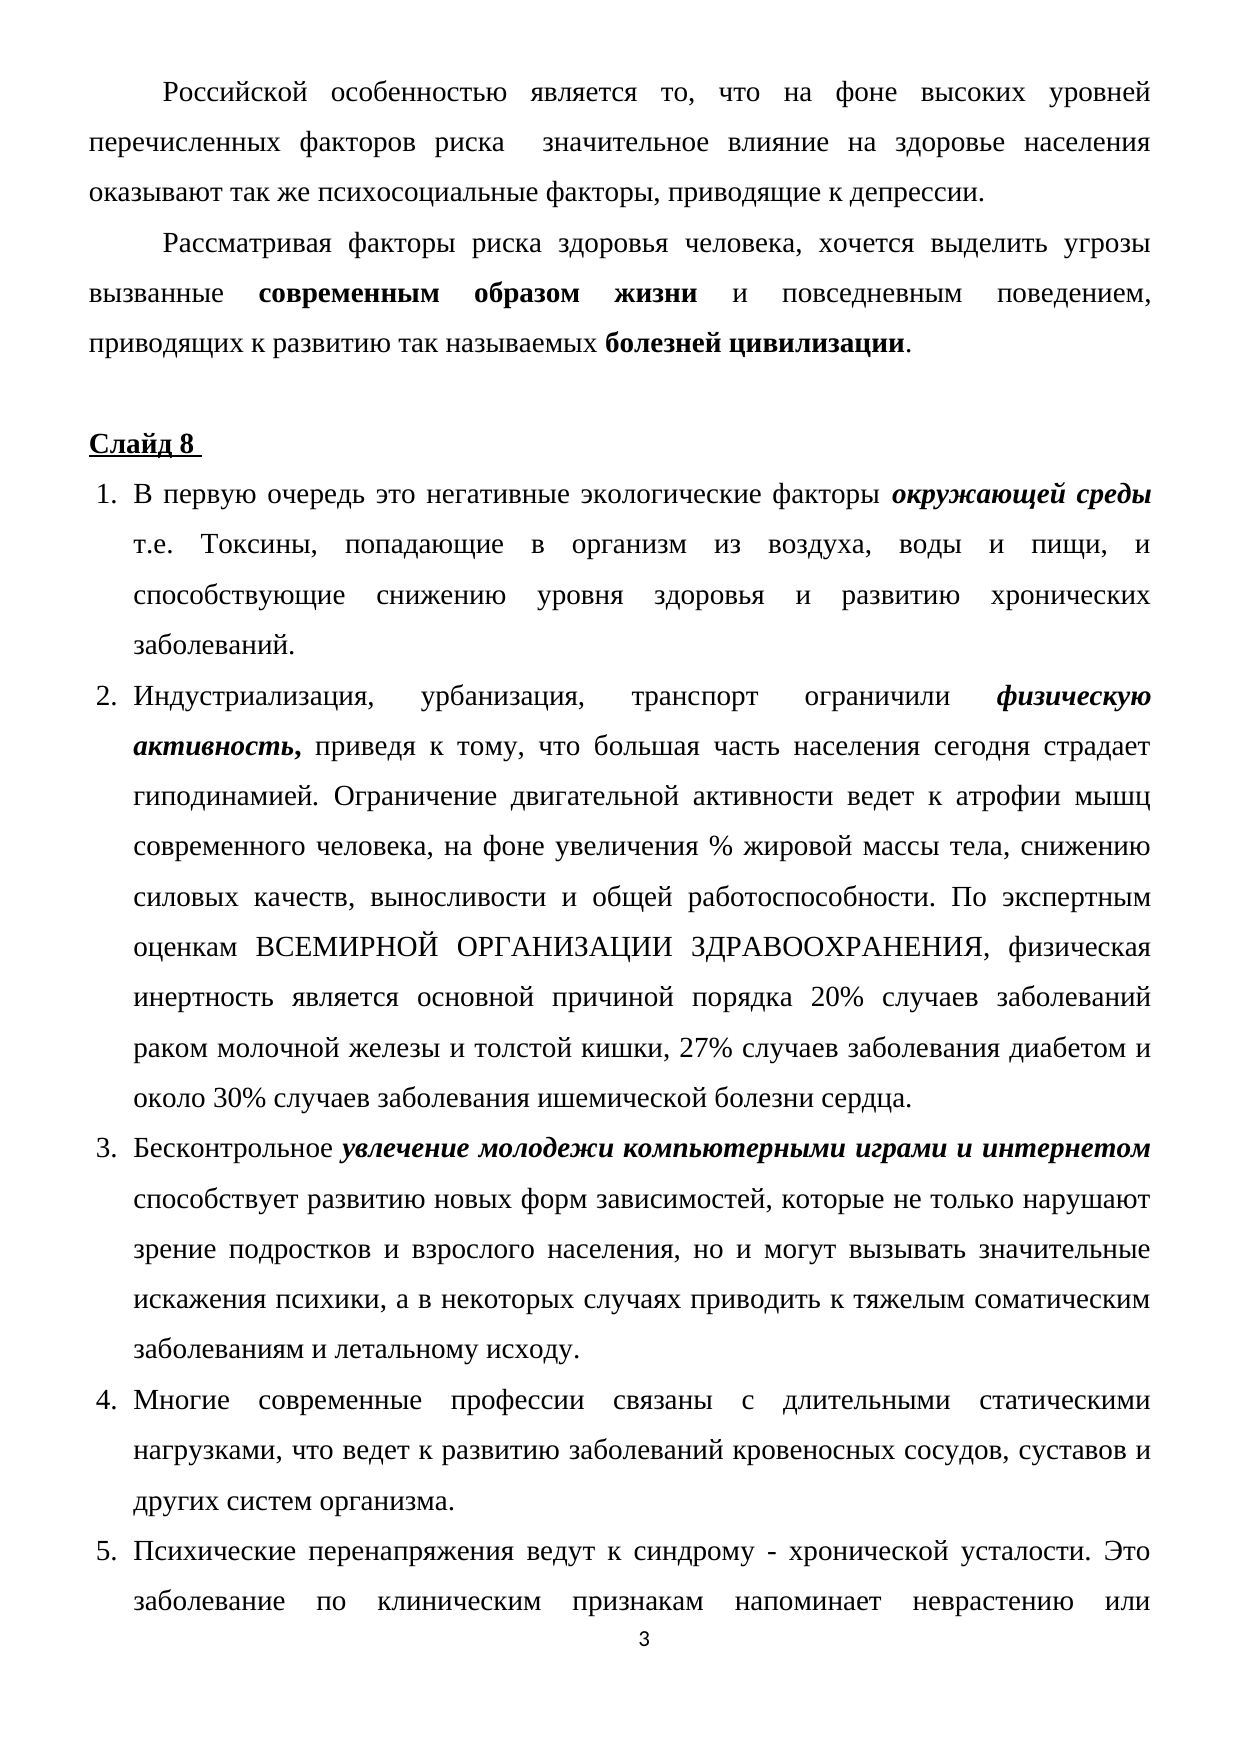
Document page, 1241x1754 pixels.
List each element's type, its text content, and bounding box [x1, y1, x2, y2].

text Рассматривая факторы риска здоровья человека, хочется выделить угрозы вызванные современным образом жизни и повседневным поведением, приводящих к развитию так называемых болезней цивилизации. [89, 225, 1152, 359]
text Российской особенностью является то, что на фоне высоких уровней перечисленных факторов риска значительное влияние на здоровье населения оказывают так же психосоциальные факторы, приводящие к депрессии. [89, 74, 1152, 208]
list В первую очередь это негативные экологические факторы окружающей среды т.е. Токсины, попадающие в организм из воздуха, воды и пищи, и способствующие снижению уровня здоровья и развитию хронических заболеваний. [96, 476, 1152, 661]
text Слайд 8 [89, 426, 1152, 459]
list Бесконтрольное увлечение молодежи компьютерными играми и интернетом способствует развитию новых форм зависимостей, которые не только нарушают зрение подростков и взрослого населения, но и могут вызывать значительные искажения психики, а в некоторых случаях приводить к тяжелым соматическим заболеваниям и летальному исходу. [96, 1130, 1152, 1365]
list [96, 1533, 1152, 1617]
list Многие современные профессии связаны с длительными статическими нагрузками, что ведет к развитию заболеваний кровеносных сосудов, суставов и других систем организма. [96, 1382, 1152, 1516]
list Индустриализация, урбанизация, транспорт ограничили физическую активность, приведя к тому, что большая часть населения сегодня страдает гиподинамией. Ограничение двигательной активности ведет к атрофии мышц современного человека, на фоне увеличения % жировой массы тела, снижению силовых качеств, выносливости и общей работоспособности. По экспертным оценкам ВСЕМИРНОЙ ОРГАНИЗАЦИИ ЗДРАВООХРАНЕНИЯ, физическая инертность является основной причиной порядка 20% случаев заболеваний раком молочной железы и толстой кишки, 27% случаев заболевания диабетом и около 30% случаев заболевания ишемической болезни сердца. [96, 678, 1152, 1114]
